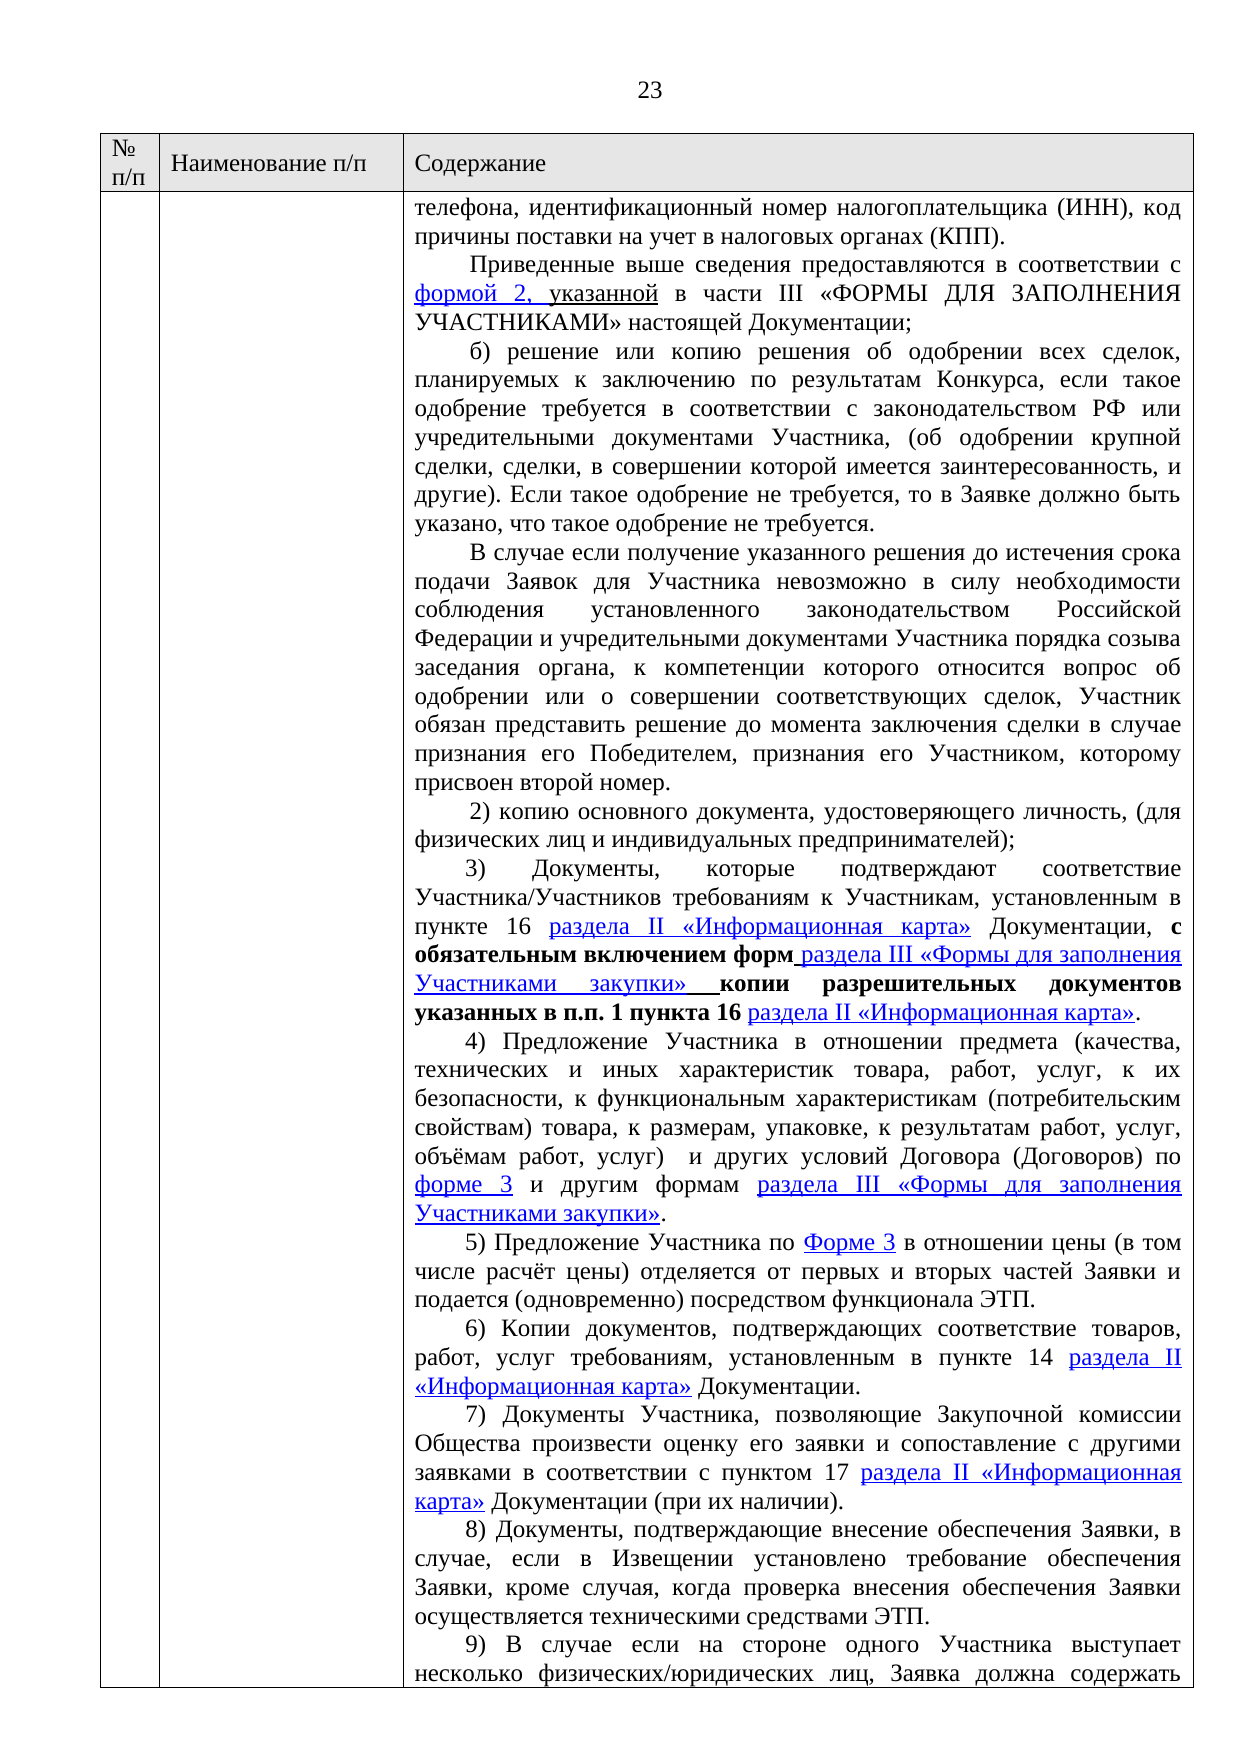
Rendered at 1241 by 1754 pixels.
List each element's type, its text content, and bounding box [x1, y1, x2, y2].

table_cell [101, 192, 159, 1687]
table_header Содержание [404, 134, 1193, 191]
table_header № п/п [101, 134, 159, 191]
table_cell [404, 192, 1193, 1687]
table_header Наименование п/п [160, 134, 403, 191]
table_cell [160, 192, 403, 1687]
